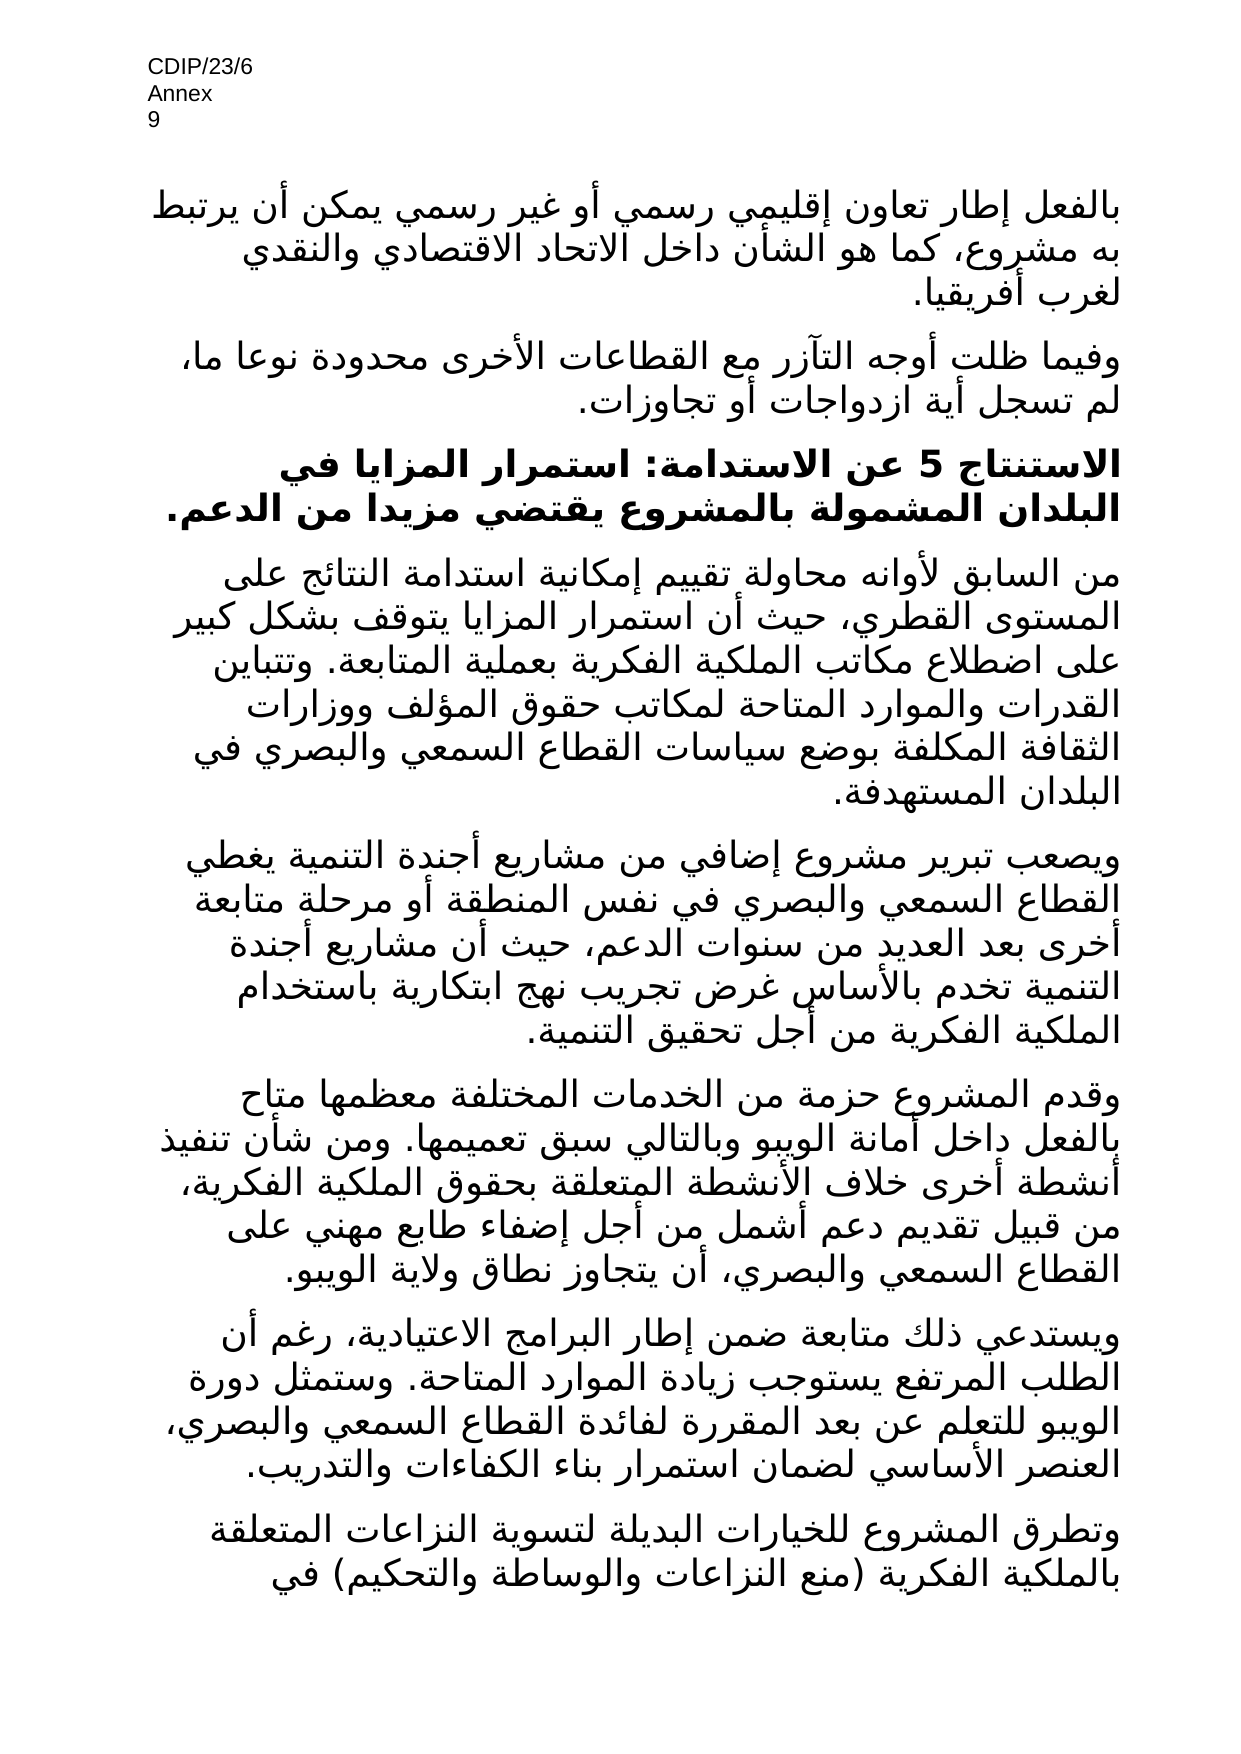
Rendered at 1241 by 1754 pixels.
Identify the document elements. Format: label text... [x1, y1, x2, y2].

text ويستدعي ذلك متابعة ضمن إطار البرامج الاعتيادية، رغم أن الطلب المرتفع يستوجب زيادة الموارد المتاحة. وستمثل دورة الويبو للتعلم عن بعد المقررة لفائدة القطاع السمعي والبصري، العنصر الأساسي لضمان استمرار بناء الكفاءات والتدريب. [148, 1312, 1122, 1487]
text وفيما ظلت أوجه التآزر مع القطاعات الأخرى محدودة نوعا ما، لم تسجل أية ازدواجات أو تجاوزات. [148, 335, 1122, 422]
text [148, 1507, 1122, 1595]
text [148, 183, 1122, 314]
text وقدم المشروع حزمة من الخدمات المختلفة معظمها متاح بالفعل داخل أمانة الويبو وبالتالي سبق تعميمها. ومن شأن تنفيذ أنشطة أخرى خلاف الأنشطة المتعلقة بحقوق الملكية الفكرية، من قبيل تقديم دعم أشمل من أجل إضفاء طابع مهني على القطاع السمعي والبصري، أن يتجاوز نطاق ولاية الويبو. [148, 1073, 1122, 1291]
text من السابق لأوانه محاولة تقييم إمكانية استدامة النتائج على المستوى القطري، حيث أن استمرار المزايا يتوقف بشكل كبير على اضطلاع مكاتب الملكية الفكرية بعملية المتابعة. وتتباين القدرات والموارد المتاحة لمكاتب حقوق المؤلف ووزارات الثقافة المكلفة بوضع سياسات القطاع السمعي والبصري في البلدان المستهدفة. [148, 551, 1122, 813]
subtitle الاستنتاج 5 عن الاستدامة: استمرار المزايا في البلدان المشمولة بالمشروع يقتضي مزيدا من الدعم. [148, 443, 1122, 530]
text ويصعب تبرير مشروع إضافي من مشاريع أجندة التنمية يغطي القطاع السمعي والبصري في نفس المنطقة أو مرحلة متابعة أخرى بعد العديد من سنوات الدعم، حيث أن مشاريع أجندة التنمية تخدم بالأساس غرض تجريب نهج ابتكارية باستخدام الملكية الفكرية من أجل تحقيق التنمية. [148, 834, 1122, 1052]
